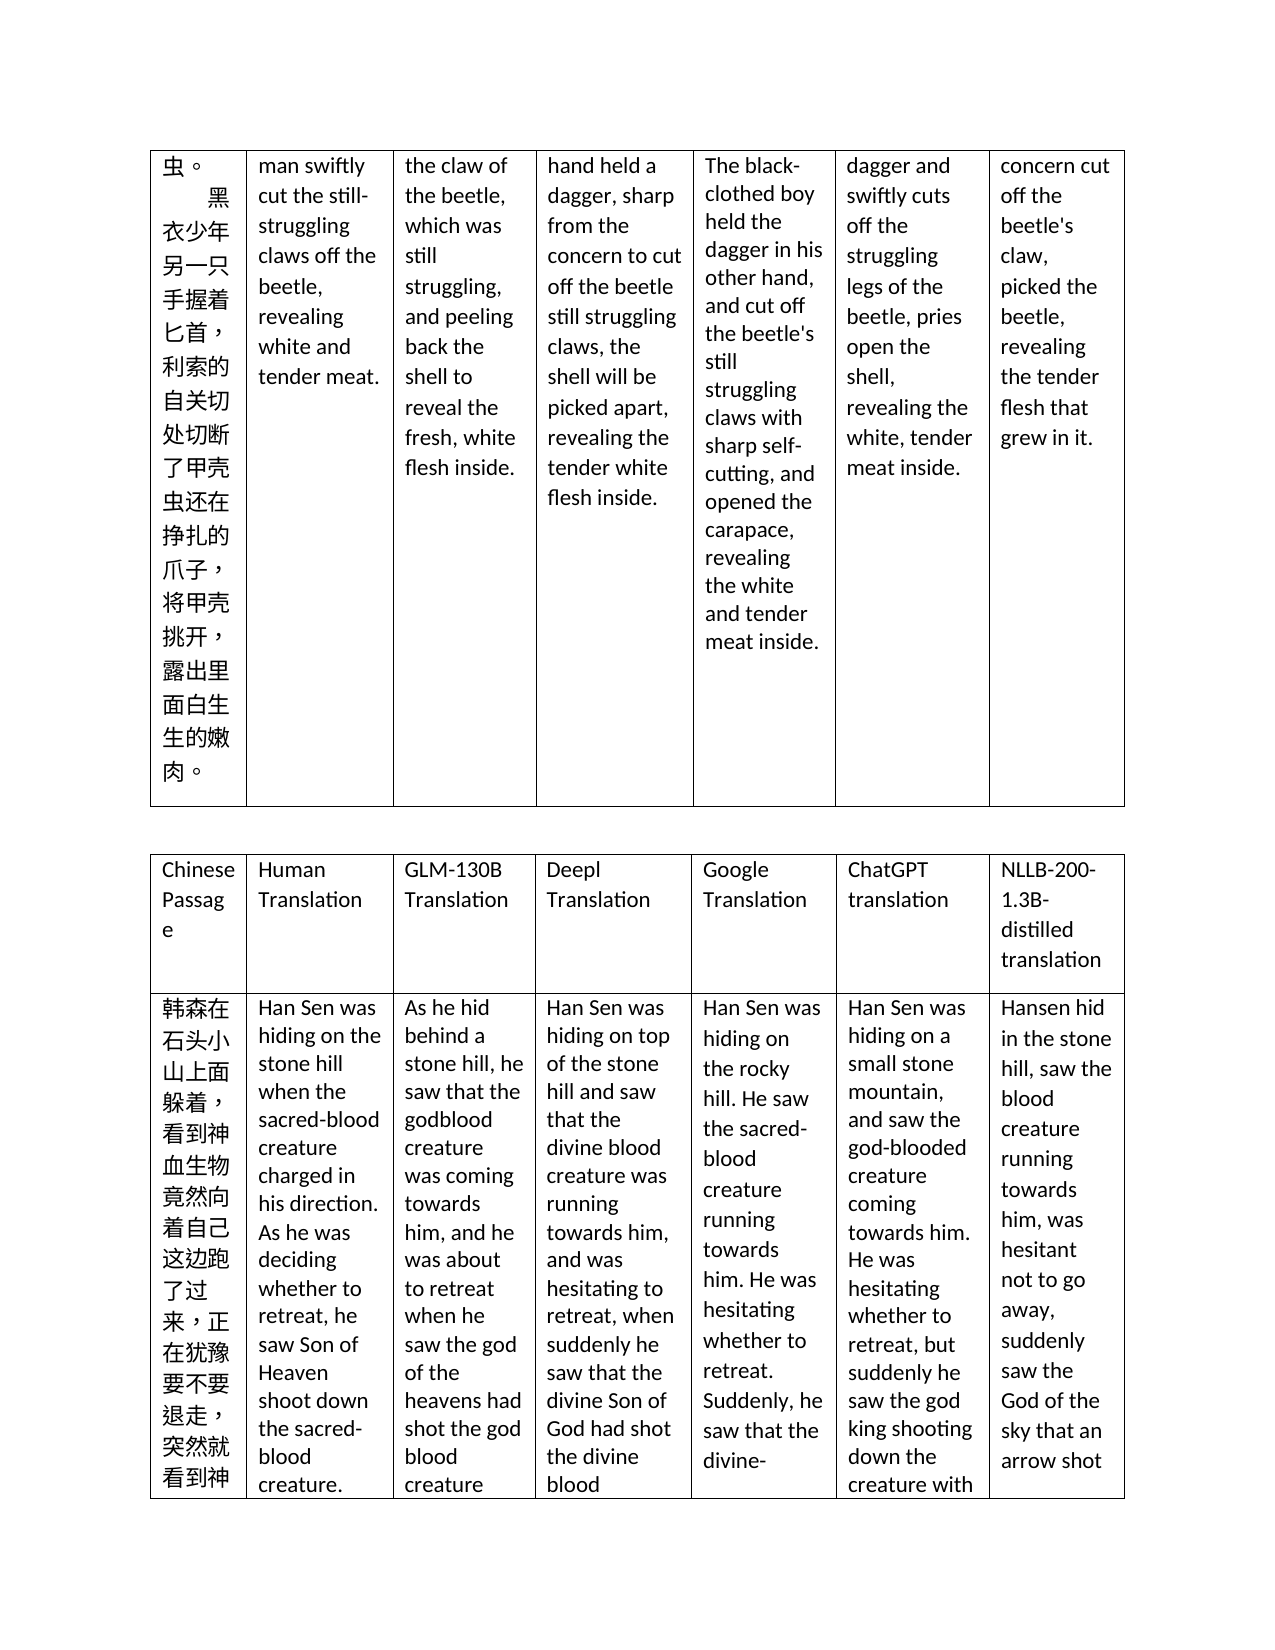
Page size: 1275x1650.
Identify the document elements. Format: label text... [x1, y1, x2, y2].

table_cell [247, 994, 393, 1498]
table_header Chinese Passage [151, 855, 246, 992]
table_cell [536, 994, 691, 1498]
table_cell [990, 151, 1124, 806]
table_header NLLB-200-1.3B-distilled translation [990, 855, 1124, 992]
table_header Google Translation [692, 855, 836, 992]
table_header ChatGPT translation [837, 855, 989, 992]
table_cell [694, 151, 835, 806]
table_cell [837, 994, 989, 1498]
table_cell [692, 994, 836, 1498]
table_header Deepl Translation [536, 855, 691, 992]
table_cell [537, 151, 693, 806]
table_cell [394, 151, 536, 806]
table_header GLM-130B Translation [394, 855, 535, 992]
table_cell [836, 151, 989, 806]
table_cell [990, 994, 1124, 1498]
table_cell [247, 151, 393, 806]
table_header Human Translation [247, 855, 393, 992]
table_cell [151, 151, 246, 806]
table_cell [394, 994, 535, 1498]
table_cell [151, 994, 246, 1498]
